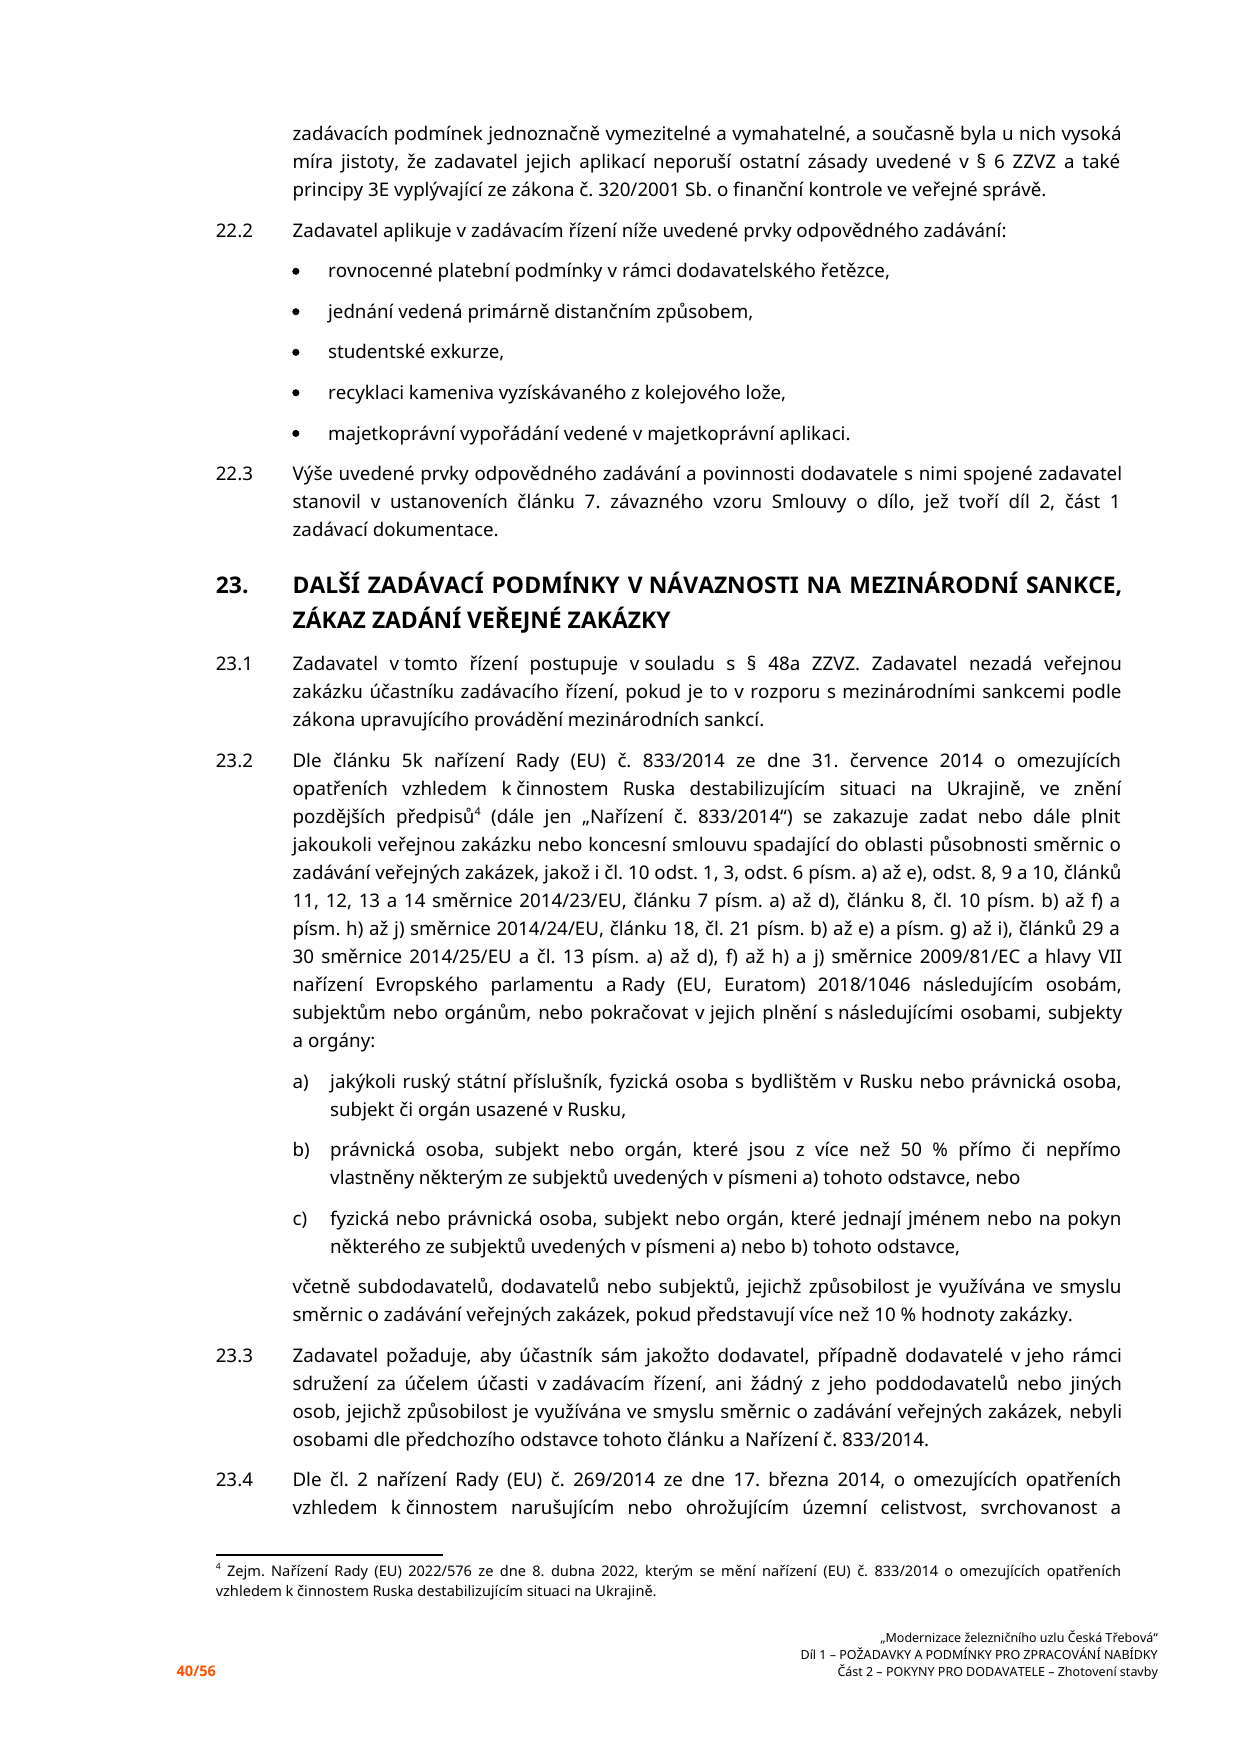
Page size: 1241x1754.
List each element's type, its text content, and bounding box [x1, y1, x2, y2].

list právnická osoba, subjekt nebo orgán, které jsou z více než 50 % přímo či nepřímo vlastněny některým ze subjektů uvedených v písmeni a) tohoto odstavce, nebo [292, 1136, 1122, 1190]
list jakýkoli ruský státní příslušník, fyzická osoba s bydlištěm v Rusku nebo právnická osoba, subjekt či orgán usazené v Rusku, [292, 1068, 1122, 1121]
text Zadavatel aplikuje v zadávacím řízení níže uvedené prvky odpovědného zadávání: [216, 217, 1122, 243]
text Zadavatel v tomto řízení postupuje v souladu s § 48a ZZVZ. Zadavatel nezadá veřejnou zakázku účastníku zadávacího řízení, pokud je to v rozporu s mezinárodními sankcemi podle zákona upravujícího provádění mezinárodních sankcí. [216, 651, 1122, 732]
text studentské exkurze, [292, 339, 1122, 364]
list fyzická nebo právnická osoba, subjekt nebo orgán, které jednají jménem nebo na pokyn některého ze subjektů uvedených v písmeni a) nebo b) tohoto odstavce, [292, 1205, 1122, 1258]
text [216, 1467, 1122, 1520]
text Dle článku 5k nařízení Rady (EU) č. 833/2014 ze dne 31. července 2014 o omezujících opatřeních vzhledem k činnostem Ruska destabilizujícím situaci na Ukrajině, ve znění pozdějších předpisů (dále jen „Nařízení č. 833/2014“) se zakazuje zadat nebo dále plnit jakoukoli veřejnou zakázku nebo koncesní smlouvu spadající do oblasti působnosti směrnic o zadávání veřejných zakázek, jakož i čl. 10 odst. 1, 3, odst. 6 písm. a) až e), odst. 8, 9 a 10, článků 11, 12, 13 a 14 směrnice 2014/23/EU, článku 7 písm. a) až d), článku 8, čl. 10 písm. b) až f) a písm. h) až j) směrnice 2014/24/EU, článku 18, čl. 21 písm. b) až e) a písm. g) až i), článků 29 a 30 směrnice 2014/25/EU a čl. 13 písm. a) až d), f) až h) a j) směrnice 2009/81/EC a hlavy VII nařízení Evropského parlamentu a Rady (EU, Euratom) 2018/1046 následujícím osobám, subjektům nebo orgánům, nebo pokračovat v jejich plnění s následujícími osobami, subjekty a orgány: [216, 747, 1122, 1053]
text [216, 121, 1122, 202]
text majetkoprávní vypořádání vedené v majetkoprávní aplikaci. [292, 420, 1122, 445]
text Zadavatel požaduje, aby účastník sám jakožto dodavatel, případně dodavatelé v jeho rámci sdružení za účelem účasti v zadávacím řízení, ani žádný z jeho poddodavatelů nebo jiných osob, jejichž způsobilost je využívána ve smyslu směrnic o zadávání veřejných zakázek, nebyli osobami dle předchozího odstavce tohoto článku a Nařízení č. 833/2014. [216, 1342, 1122, 1452]
text recyklaci kameniva vyzískávaného z kolejového lože, [292, 379, 1122, 405]
text Výše uvedené prvky odpovědného zadávání a povinnosti dodavatele s nimi spojené zadavatel stanovil v ustanoveních článku 7. závazného vzoru Smlouvy o dílo, jež tvoří díl 2, část 1 zadávací dokumentace. [216, 460, 1122, 542]
text jednání vedená primárně distančním způsobem, [292, 298, 1122, 324]
text rovnocenné platební podmínky v rámci dodavatelského řetězce, [292, 258, 1122, 283]
list včetně subdodavatelů, dodavatelů nebo subjektů, jejichž způsobilost je využívána ve smyslu směrnic o zadávání veřejných zakázek, pokud představují více než 10 % hodnoty zakázky. [292, 1273, 1122, 1327]
text Další zadávací podmínky v návaznosti na MEZINÁRODNÍ sankce, zákaz zadání veřejné zakázky [216, 569, 1122, 635]
